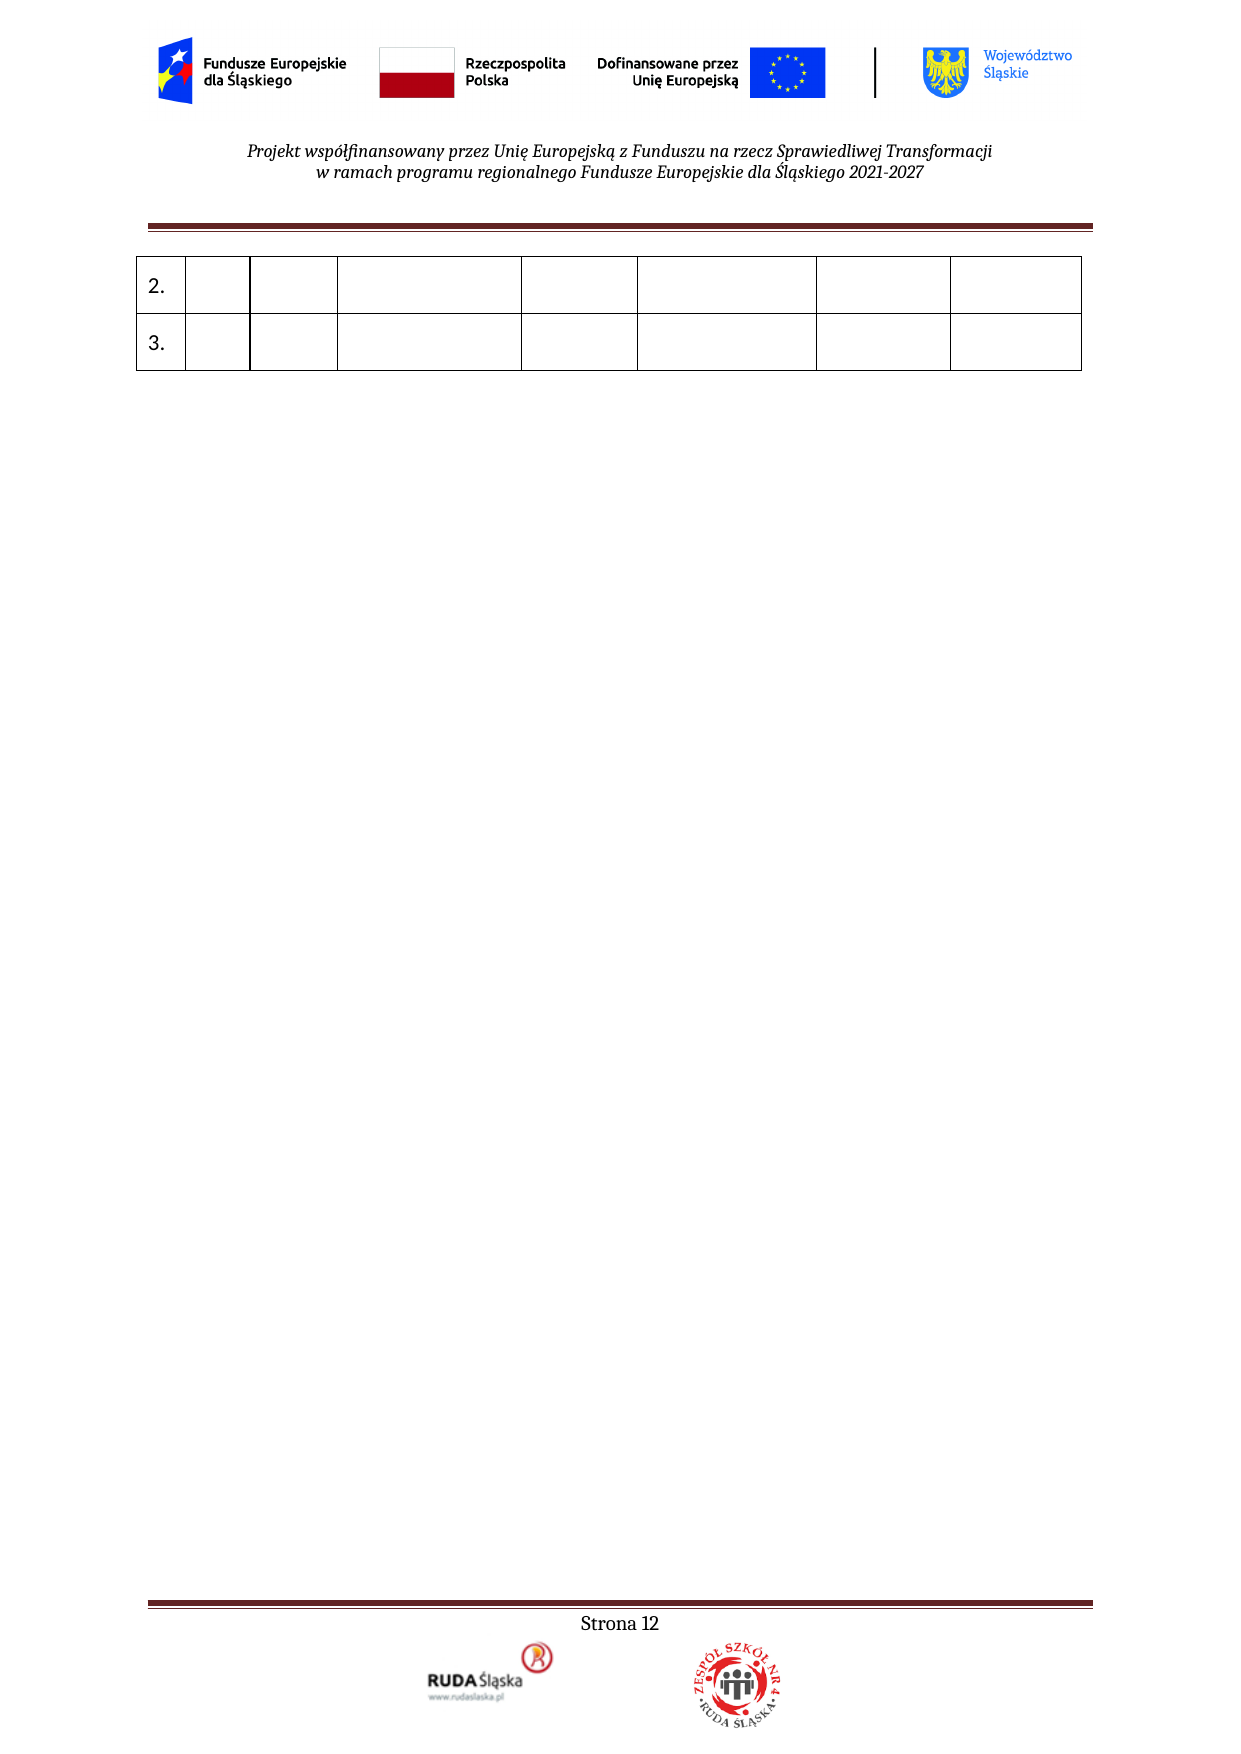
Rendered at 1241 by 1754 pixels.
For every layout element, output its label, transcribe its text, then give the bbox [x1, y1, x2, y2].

table_cell [338, 257, 521, 313]
table_cell [251, 314, 337, 370]
table_cell [186, 257, 249, 313]
table_cell [522, 314, 637, 370]
picture [412, 1623, 563, 1724]
table_cell [638, 257, 816, 313]
table_cell [817, 257, 950, 313]
table_cell 3. [137, 314, 185, 370]
table_cell [817, 314, 950, 370]
table_cell [951, 257, 1081, 313]
table_cell [251, 257, 337, 313]
table_cell [186, 314, 249, 370]
table_cell 2. [137, 257, 185, 313]
picture [142, 20, 1088, 121]
table_cell [951, 314, 1081, 370]
table_cell [338, 314, 521, 370]
table_cell [638, 314, 816, 370]
table_cell [522, 257, 637, 313]
picture [686, 1635, 785, 1734]
